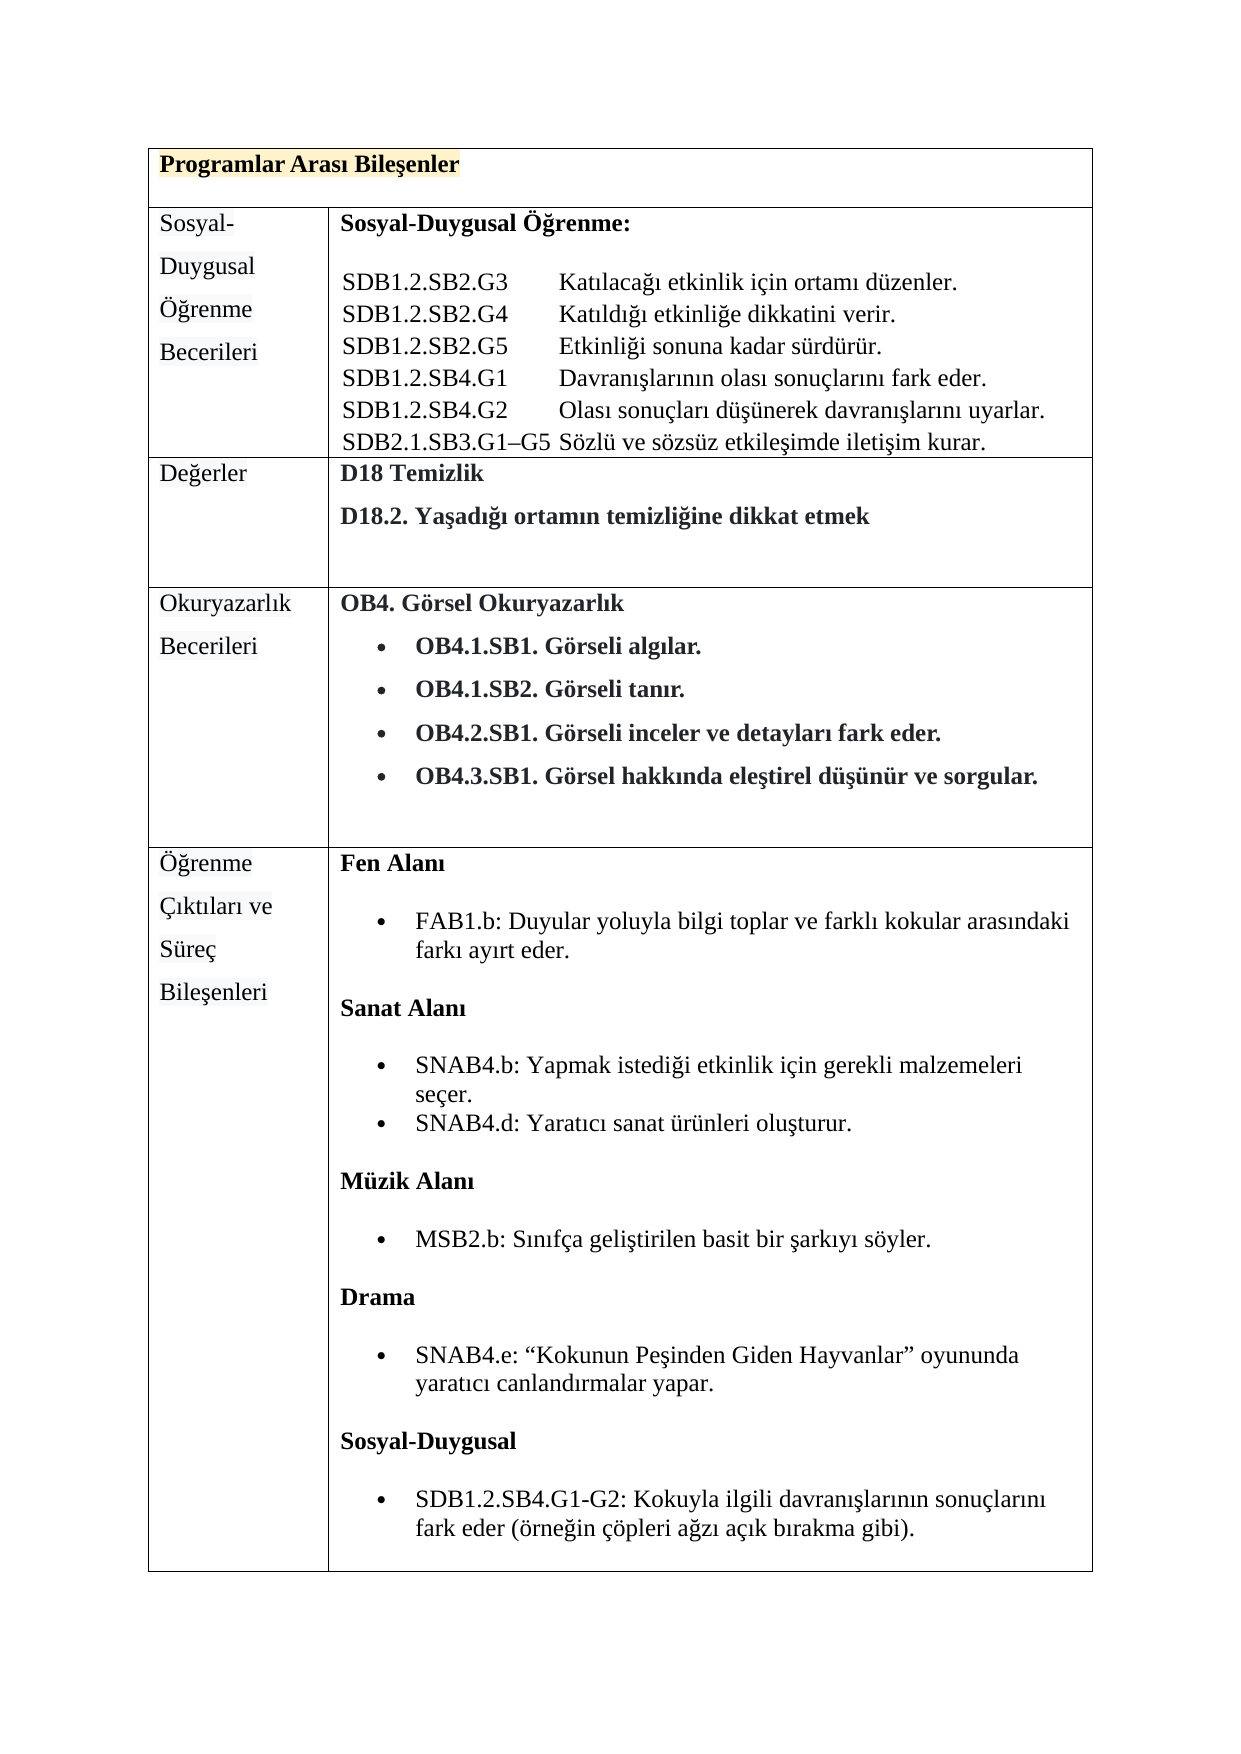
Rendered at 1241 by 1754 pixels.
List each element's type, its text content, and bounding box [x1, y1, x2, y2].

table_cell D18 Temizlik D18.2. Yaşadığı ortamın temizliğine dikkat etmek [329, 458, 1092, 587]
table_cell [149, 848, 328, 1571]
table_cell Okuryazarlık Becerileri [149, 588, 328, 847]
table_cell OB4. Görsel Okuryazarlık OB4.1.SB1. Görseli algılar. OB4.1.SB2. Görseli tanır. OB4.2.SB1. Görseli inceler ve detayları fark eder. OB4.3.SB1. Görsel hakkında eleştirel düşünür ve sorgular. [329, 588, 1092, 847]
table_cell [329, 848, 1092, 1571]
table_cell Sosyal-Duygusal Öğrenme Becerileri [149, 208, 328, 457]
table_cell Sosyal-Duygusal Öğrenme: [329, 208, 1092, 457]
table_cell Değerler [149, 458, 328, 587]
table_cell Programlar Arası Bileşenler [149, 149, 1092, 207]
